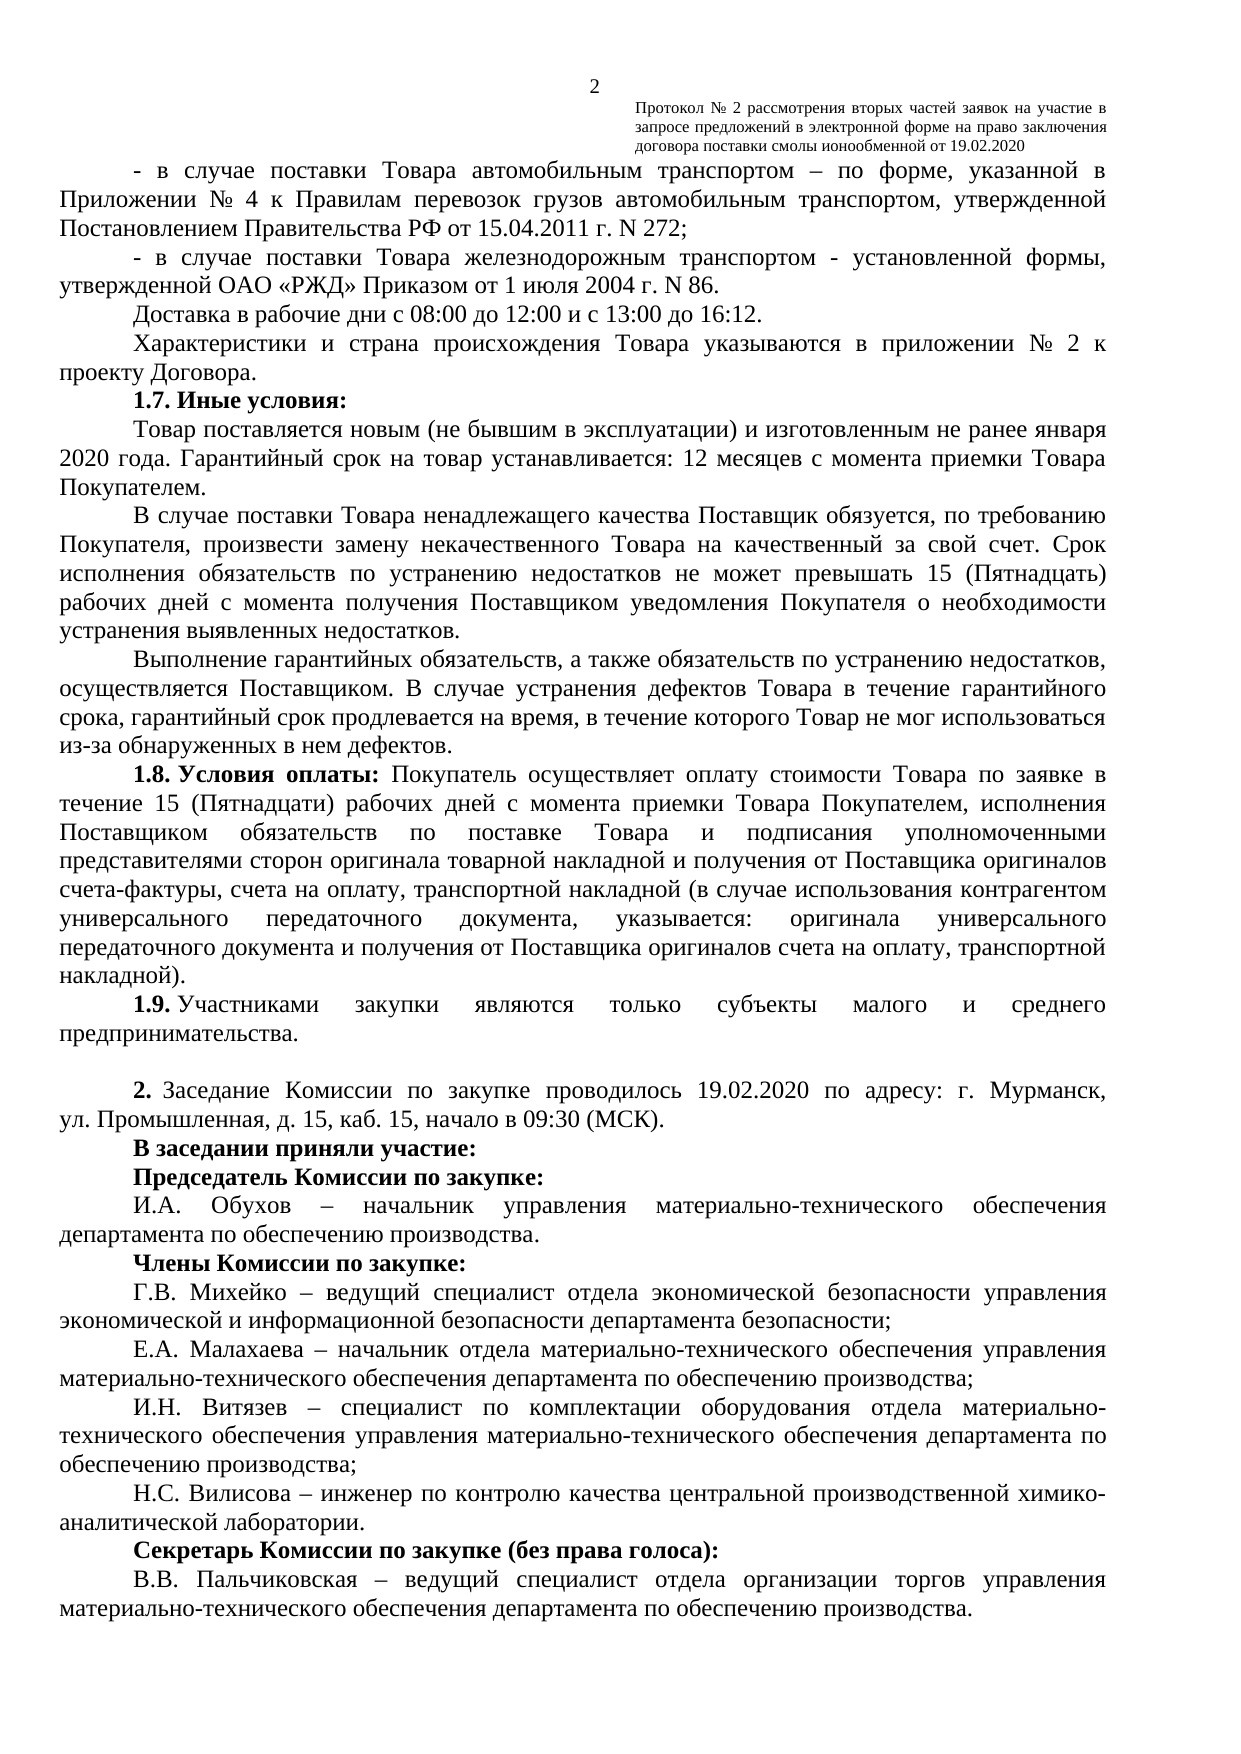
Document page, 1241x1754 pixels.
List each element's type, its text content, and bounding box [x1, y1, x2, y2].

text Председатель Комиссии по закупке: [59, 1162, 1107, 1190]
text Члены Комиссии по закупке: [59, 1248, 1107, 1277]
text - в случае поставки Товара железнодорожным транспортом - установленной формы, утвержденной ОАО «РЖД» Приказом от 1 июля 2004 г. N 86. [59, 242, 1107, 299]
text И.А. Обухов – начальник управления материально-технического обеспечения департамента по обеспечению производства. [59, 1190, 1107, 1248]
text Выполнение гарантийных обязательств, а также обязательств по устранению недостатков, осуществляется Поставщиком. В случае устранения дефектов Товара в течение гарантийного срока, гарантийный срок продлевается на время, в течение которого Товар не мог использоваться из-за обнаруженных в нем дефектов. [59, 644, 1107, 759]
text Характеристики и страна происхождения Товара указываются в приложении № 2 к проекту Договора. [59, 328, 1107, 385]
list Иные условия: [133, 385, 1107, 414]
text 1.9. Участниками закупки являются только субъекты малого и среднего предпринимательства. [59, 989, 1107, 1047]
text Товар поставляется новым (не бывшим в эксплуатации) и изготовленным не ранее января 2020 года. Гарантийный срок на товар устанавливается: 12 месяцев с момента приемки Товара Покупателем. [59, 414, 1107, 500]
text Г.В. Михейко – ведущий специалист отдела экономической безопасности управления экономической и информационной безопасности департамента безопасности; [59, 1277, 1107, 1334]
text Е.А. Малахаева – начальник отдела материально-технического обеспечения управления материально-технического обеспечения департамента по обеспечению производства; [59, 1334, 1107, 1392]
text Н.С. Вилисова – инженер по контролю качества центральной производственной химико-аналитической лаборатории. [59, 1478, 1107, 1535]
text - в случае поставки Товара автомобильным транспортом – по форме, указанной в Приложении № 4 к Правилам перевозок грузов автомобильным транспортом, утвержденной Постановлением Правительства РФ от 15.04.2011 г. N 272; [59, 155, 1107, 242]
text В случае поставки Товара ненадлежащего качества Поставщик обязуется, по требованию Покупателя, произвести замену некачественного Товара на качественный за свой счет. Срок исполнения обязательств по устранению недостатков не может превышать 15 (Пятнадцать) рабочих дней с момента получения Поставщиком уведомления Покупателя о необходимости устранения выявленных недостатков. [59, 500, 1107, 644]
text В.В. Пальчиковская – ведущий специалист отдела организации торгов управления материально-технического обеспечения департамента по обеспечению производства. [59, 1564, 1107, 1622]
text И.Н. Витязев – специалист по комплектации оборудования отдела материально-технического обеспечения управления материально-технического обеспечения департамента по обеспечению производства; [59, 1392, 1107, 1478]
text Секретарь Комиссии по закупке (без права голоса): [59, 1535, 1107, 1564]
text Доставка в рабочие дни с 08:00 до 12:00 и с 13:00 до 16:12. [59, 299, 1107, 328]
subtitle Заседание Комиссии по закупке проводилось 19.02.2020 по адресу: г. Мурманск, ул. Промышленная, д. 15, каб. 15, начало в 09:30 (МСК). [59, 1075, 1107, 1133]
list Условия оплаты: Покупатель осуществляет оплату стоимости Товара по заявке в течение 15 (Пятнадцати) рабочих дней с момента приемки Товара Покупателем, исполнения Поставщиком обязательств по поставке Товара и подписания уполномоченными представителями сторон оригинала товарной накладной и получения от Поставщика оригиналов счета-фактуры, счета на оплату, транспортной накладной (в случае использования контрагентом универсального передаточного документа, указывается: оригинала универсального передаточного документа и получения от Поставщика оригиналов счета на оплату, транспортной накладной). [59, 759, 1107, 989]
text В заседании приняли участие: [59, 1133, 1107, 1162]
